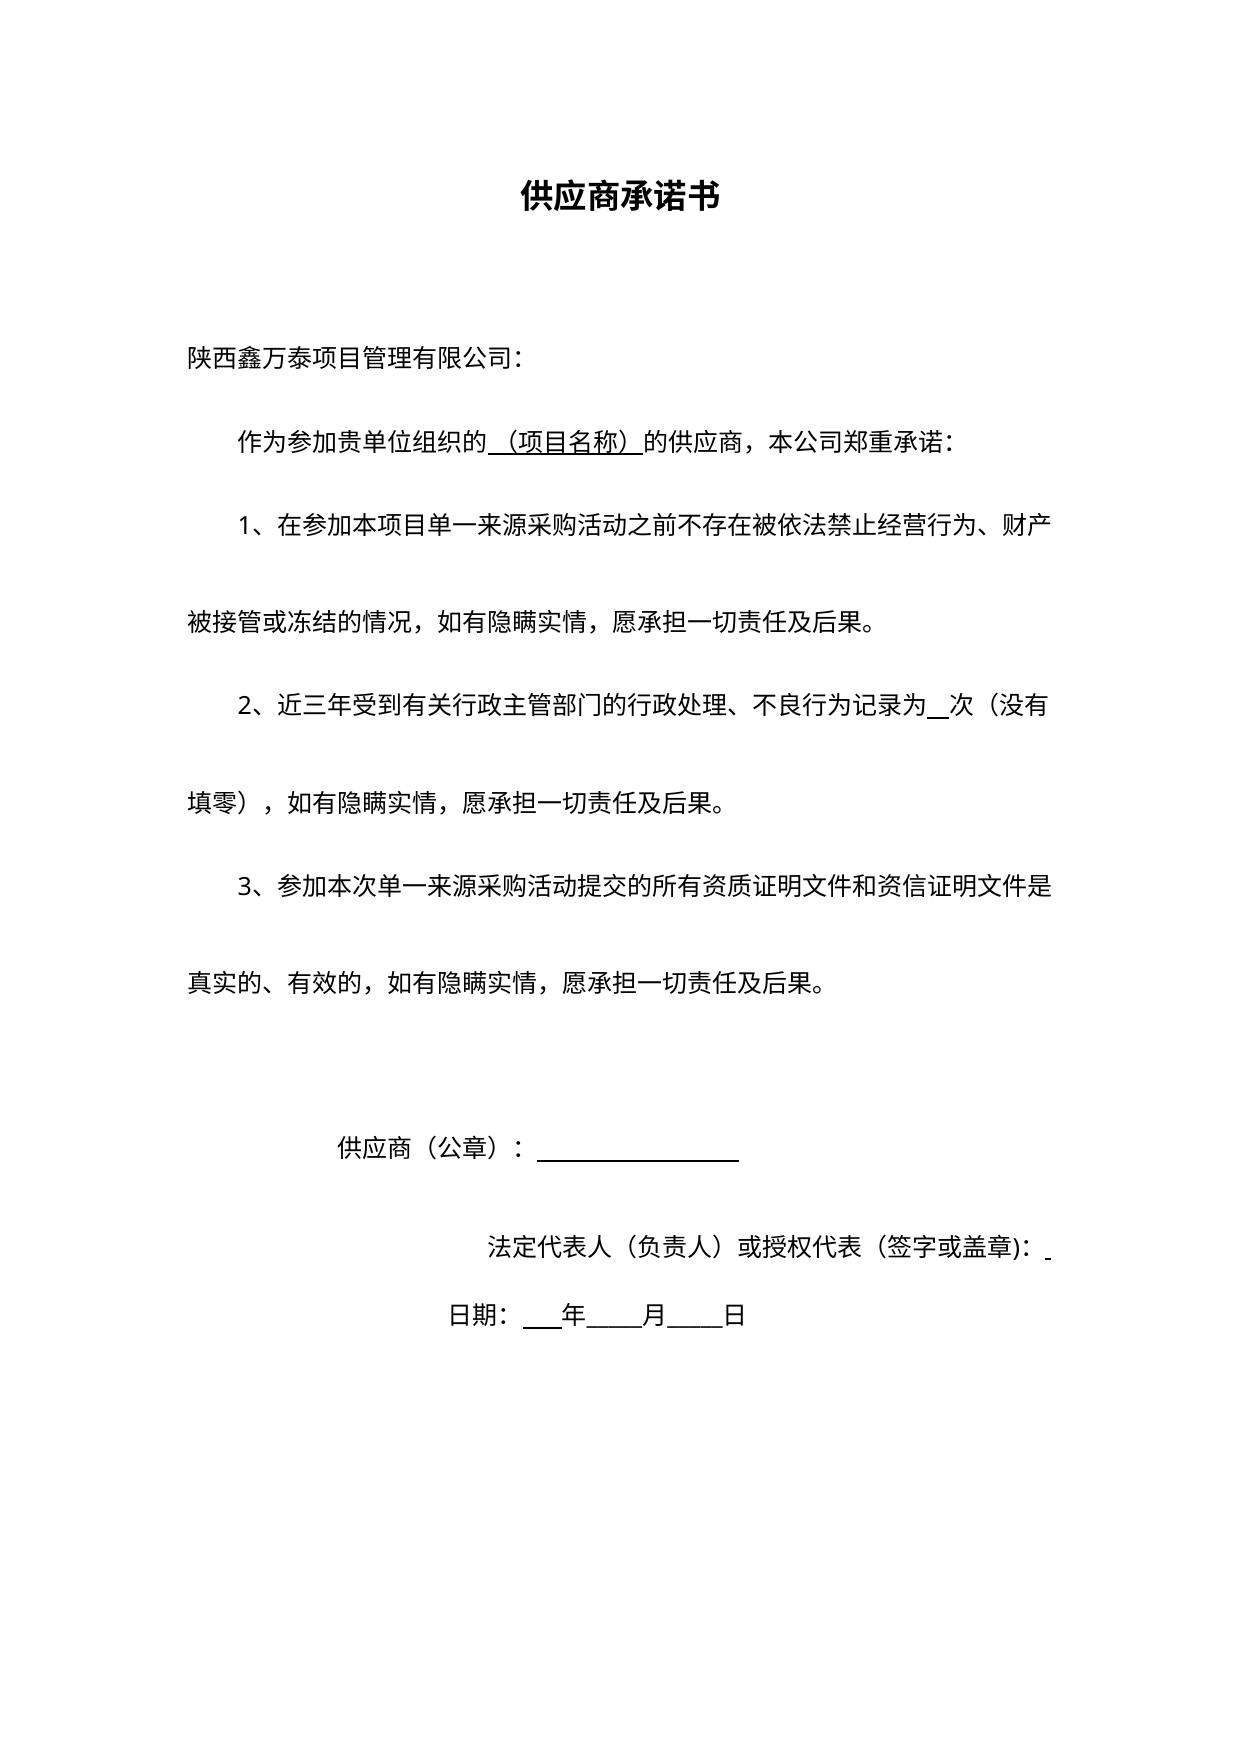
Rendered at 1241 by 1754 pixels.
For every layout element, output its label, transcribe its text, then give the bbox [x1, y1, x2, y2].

text 作为参加贵单位组织的 （项目名称）的供应商，本公司郑重承诺： [187, 408, 1053, 473]
text 供应商承诺书 [187, 162, 1053, 227]
text 2、近三年受到有关行政主管部门的行政处理、不良行为记录为 次（没有填零），如有隐瞒实情，愿承担一切责任及后果。 [187, 671, 1053, 834]
text 日期： 年_____月_____日 [187, 1281, 1053, 1346]
text 1、在参加本项目单一来源采购活动之前不存在被依法禁止经营行为、财产被接管或冻结的情况，如有隐瞒实情，愿承担一切责任及后果。 [187, 491, 1053, 653]
text 陕西鑫万泰项目管理有限公司： [187, 324, 1053, 389]
text 法定代表人（负责人）或授权代表（签字或盖章)： [187, 1227, 1053, 1263]
text 供应商（公章）： [187, 1114, 1053, 1179]
text 3、参加本次单一来源采购活动提交的所有资质证明文件和资信证明文件是真实的、有效的，如有隐瞒实情，愿承担一切责任及后果。 [187, 852, 1053, 1014]
